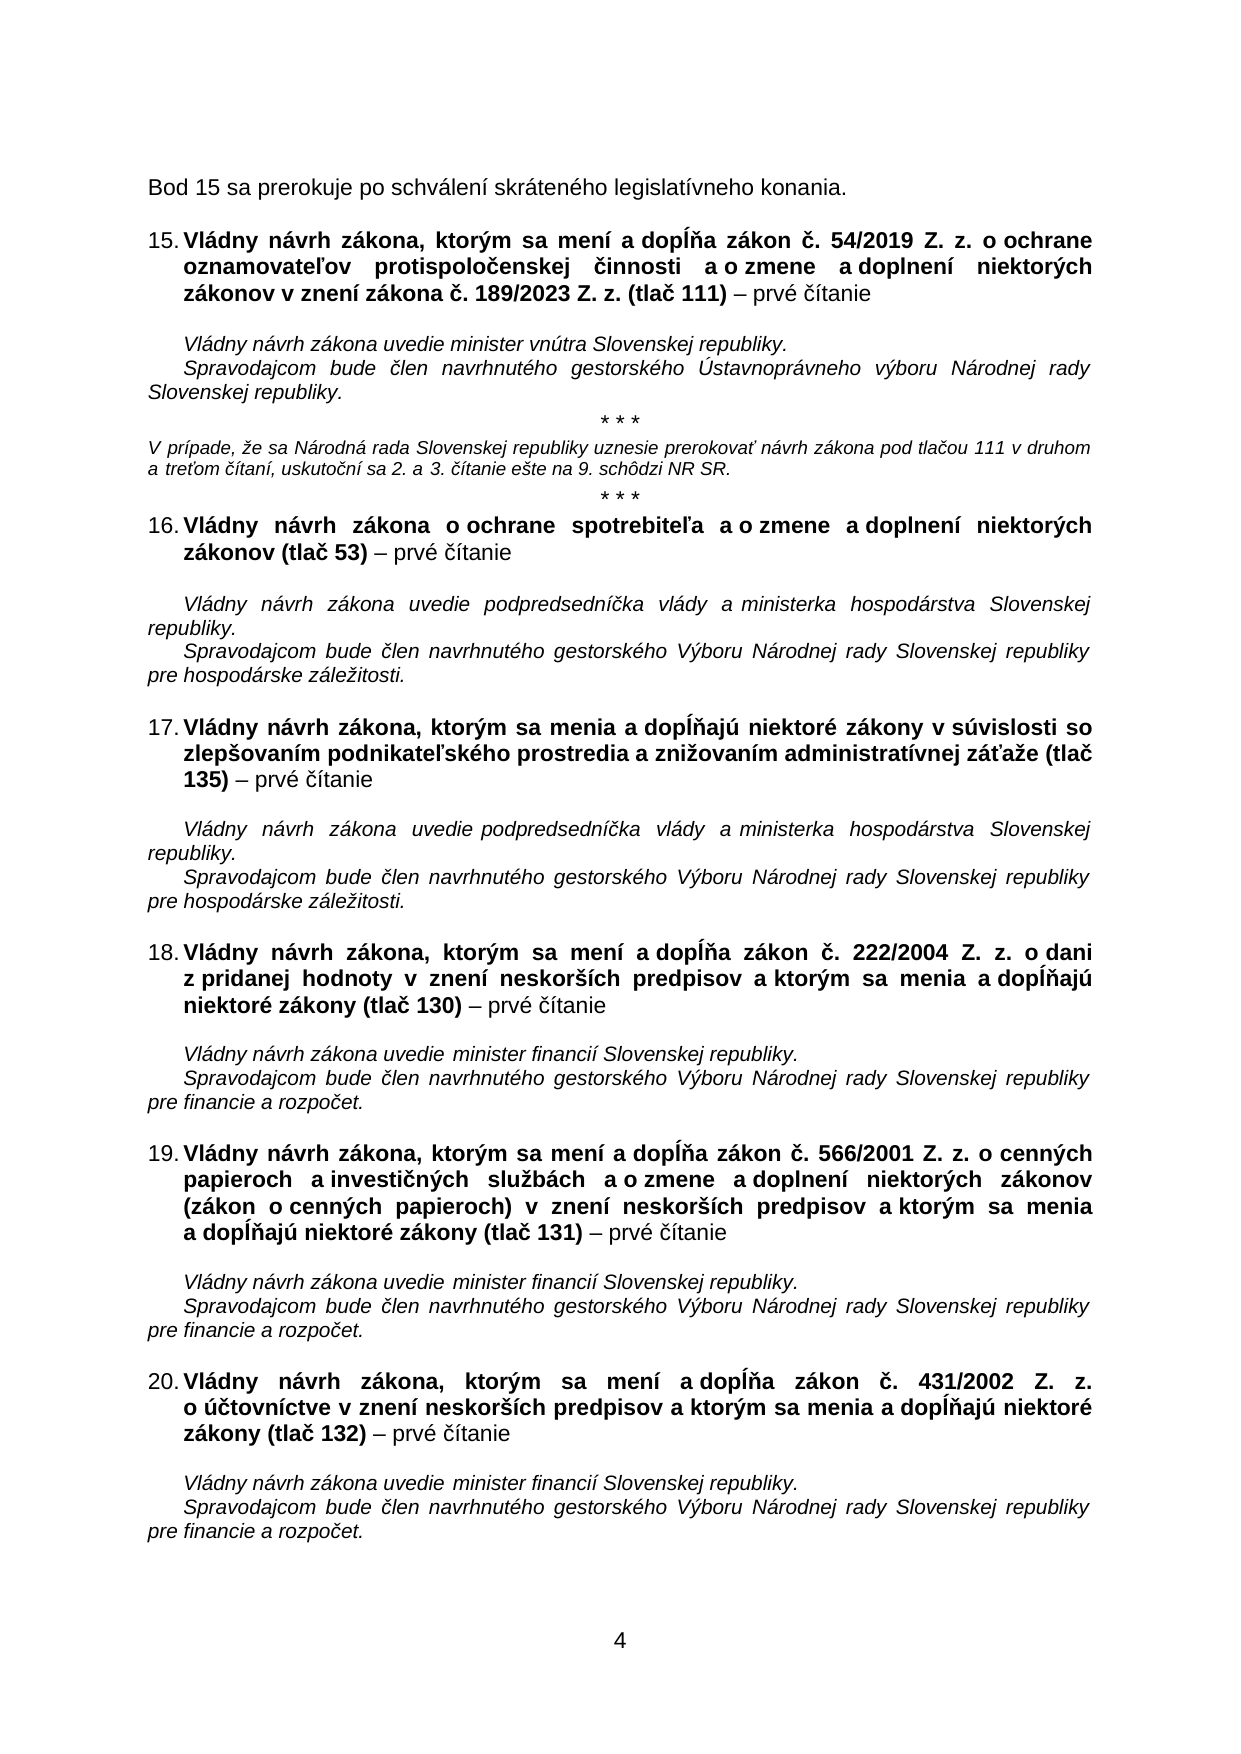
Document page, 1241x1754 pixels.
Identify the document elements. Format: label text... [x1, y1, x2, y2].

text Bod 15 sa prerokuje po schválení skráteného legislatívneho konania. [148, 174, 1092, 200]
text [148, 1471, 1092, 1495]
text V prípade, že sa Národná rada Slovenskej republiky uznesie prerokovať návrh zákona pod tlačou 111 v druhom a treťom čítaní, uskutoční sa 2. a 3. čítanie ešte na 9. schôdzi NR SR. [148, 437, 1092, 480]
title * * * [148, 486, 1092, 512]
text Vládny návrh zákona uvedie podpredsedníčka vlády a ministerka hospodárstva Slovenskej republiky. [148, 591, 1092, 639]
text Vládny návrh zákona uvedie minister vnútra Slovenskej republiky. [148, 332, 1092, 356]
text Spravodajcom bude člen navrhnutého gestorského Výboru Národnej rady Slovenskej republiky pre financie a rozpočet. [148, 1293, 1092, 1341]
text Spravodajcom bude člen navrhnutého gestorského Výboru Národnej rady Slovenskej republiky pre financie a rozpočet. [148, 1495, 1092, 1543]
text Spravodajcom bude člen navrhnutého gestorského Výboru Národnej rady Slovenskej republiky pre financie a rozpočet. [148, 1066, 1092, 1114]
list Vládny návrh zákona o ochrane spotrebiteľa a o zmene a doplnení niektorých zákonov (tlač 53) – prvé čítanie [148, 512, 1092, 565]
text Spravodajcom bude člen navrhnutého gestorského Výboru Národnej rady Slovenskej republiky pre hospodárske záležitosti. [148, 639, 1092, 687]
text Spravodajcom bude člen navrhnutého gestorského Výboru Národnej rady Slovenskej republiky pre hospodárske záležitosti. [148, 864, 1092, 912]
text Vládny návrh zákona uvedie minister financií Slovenskej republiky. [148, 1269, 1092, 1293]
text Vládny návrh zákona uvedie minister financií Slovenskej republiky. [148, 1042, 1092, 1066]
list Vládny návrh zákona, ktorým sa mení a dopĺňa zákon č. 566/2001 Z. z. o cenných papieroch a investičných službách a o zmene a doplnení niektorých zákonov (zákon o cenných papieroch) v znení neskorších predpisov a ktorým sa menia a dopĺňajú niektoré zákony (tlač 131) – prvé čítanie [148, 1140, 1092, 1246]
text Spravodajcom bude člen navrhnutého gestorského Ústavnoprávneho výboru Národnej rady Slovenskej republiky. [148, 356, 1092, 404]
list Vládny návrh zákona, ktorým sa menia a dopĺňajú niektoré zákony v súvislosti so zlepšovaním podnikateľského prostredia a znižovaním administratívnej záťaže (tlač 135) – prvé čítanie [148, 714, 1092, 793]
list Vládny návrh zákona, ktorým sa mení a dopĺňa zákon č. 54/2019 Z. z. o ochrane oznamovateľov protispoločenskej činnosti a o zmene a doplnení niektorých zákonov v znení zákona č. 189/2023 Z. z. (tlač 111) – prvé čítanie [148, 227, 1092, 306]
list Vládny návrh zákona, ktorým sa mení a dopĺňa zákon č. 431/2002 Z. z. o účtovníctve v znení neskorších predpisov a ktorým sa menia a dopĺňajú niektoré zákony (tlač 132) – prvé čítanie [148, 1368, 1092, 1447]
title * * * [148, 410, 1092, 437]
list Vládny návrh zákona, ktorým sa mení a dopĺňa zákon č. 222/2004 Z. z. o dani z pridanej hodnoty v znení neskorších predpisov a ktorým sa menia a dopĺňajú niektoré zákony (tlač 130) – prvé čítanie [148, 939, 1092, 1018]
text Vládny návrh zákona uvedie podpredsedníčka vlády a ministerka hospodárstva Slovenskej republiky. [148, 817, 1092, 864]
